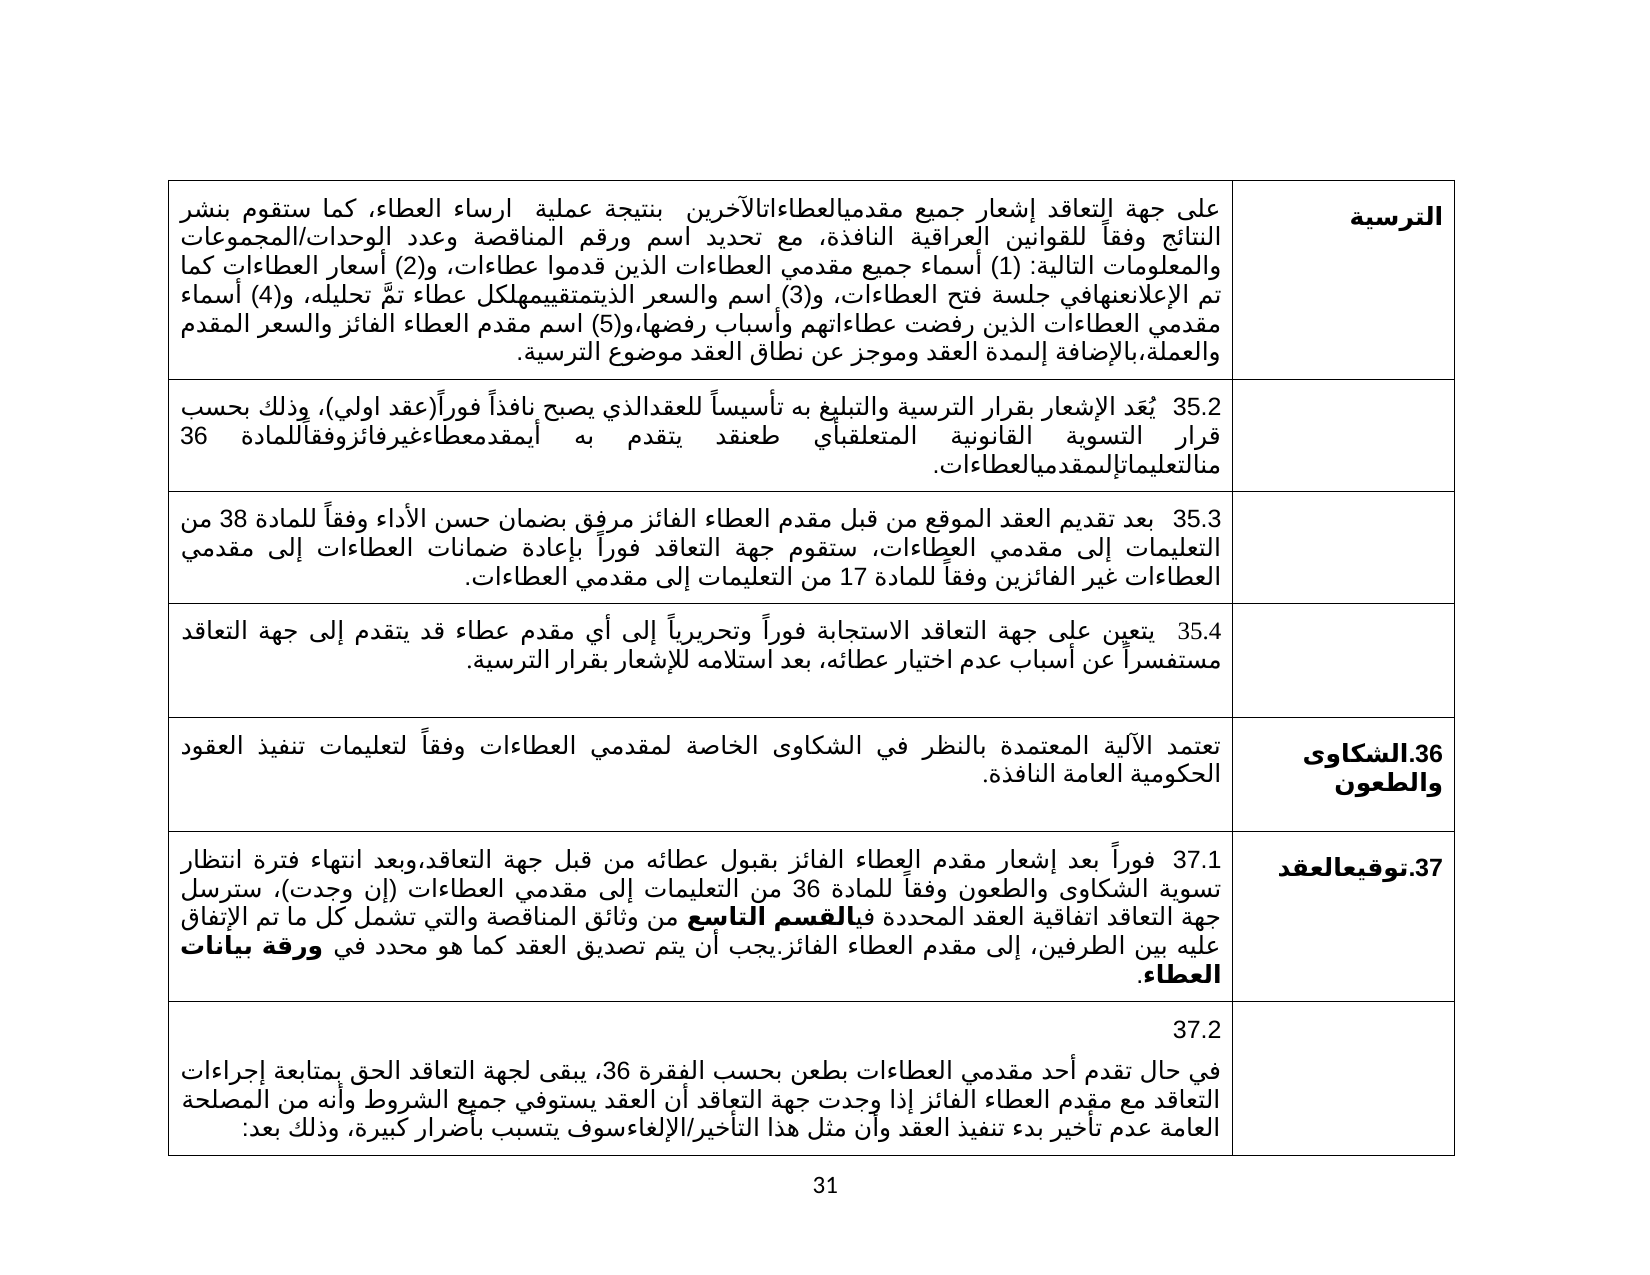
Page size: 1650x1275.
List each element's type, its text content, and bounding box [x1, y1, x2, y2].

table_cell [1233, 380, 1454, 491]
table_cell [1233, 604, 1454, 717]
table_cell 37.1 فوراً بعد إشعار مقدم العطاء الفائز بقبول عطائه من قبل جهة التعاقد،وبعد انتهاء فترة انتظار تسوية الشكاوى والطعون وفقاً للمادة 36 من التعليمات إلى مقدمي العطاءات (إن وجدت)، سترسل جهة التعاقد اتفاقية العقد المحددة فيالقسم التاسع من وثائق المناقصة والتي تشمل كل ما تم الإتفاق عليه بين الطرفين، إلى مقدم العطاء الفائز.يجب أن يتم تصديق العقد كما هو محدد في ورقة بيانات العطاء. [169, 832, 1232, 1001]
table_cell 37.توقيعالعقد [1233, 832, 1454, 1001]
table_cell 37.2 في حال تقدم أحد مقدمي العطاءات بطعن بحسب الفقرة 36، يبقى لجهة التعاقد الحق بمتابعة إجراءات التعاقد مع مقدم العطاء الفائز إذا وجدت جهة التعاقد أن العقد يستوفي جميع الشروط وأنه من المصلحة العامة عدم تأخير بدء تنفيذ العقد وأن مثل هذا التأخير/الإلغاءسوف يتسبب بأضرار كبيرة، وذلك بعد: [169, 1002, 1232, 1154]
table_cell [1233, 492, 1454, 603]
table_cell 35.4 يتعين على جهة التعاقد الاستجابة فوراً وتحريرياً إلى أي مقدم عطاء قد يتقدم إلى جهة التعاقد مستفسراً عن أسباب عدم اختيار عطائه، بعد استلامه للإشعار بقرار الترسية. [169, 604, 1232, 717]
table_cell [1233, 1002, 1454, 1154]
table_cell 35.2 يُعَد الإشعار بقرار الترسية والتبليغ به تأسيساً للعقدالذي يصبح نافذاً فوراً(عقد اولي)، وذلك بحسب قرار التسوية القانونية المتعلقبأي طعنقد يتقدم به أيمقدمعطاءغيرفائزوفقاًللمادة 36 منالتعليماتإلىمقدميالعطاءات. [169, 380, 1232, 491]
table_cell 36.الشكاوى والطعون [1233, 718, 1454, 831]
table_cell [169, 181, 1232, 378]
table_cell 35.3 بعد تقديم العقد الموقع من قبل مقدم العطاء الفائز مرفق بضمان حسن الأداء وفقاً للمادة 38 من التعليمات إلى مقدمي العطاءات، ستقوم جهة التعاقد فوراً بإعادة ضمانات العطاءات إلى مقدمي العطاءات غير الفائزين وفقاً للمادة 17 من التعليمات إلى مقدمي العطاءات. [169, 492, 1232, 603]
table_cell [1233, 181, 1454, 378]
table_cell تعتمد الآلية المعتمدة بالنظر في الشكاوى الخاصة لمقدمي العطاءات وفقاً لتعليمات تنفيذ العقود الحكومية العامة النافذة. [169, 718, 1232, 831]
